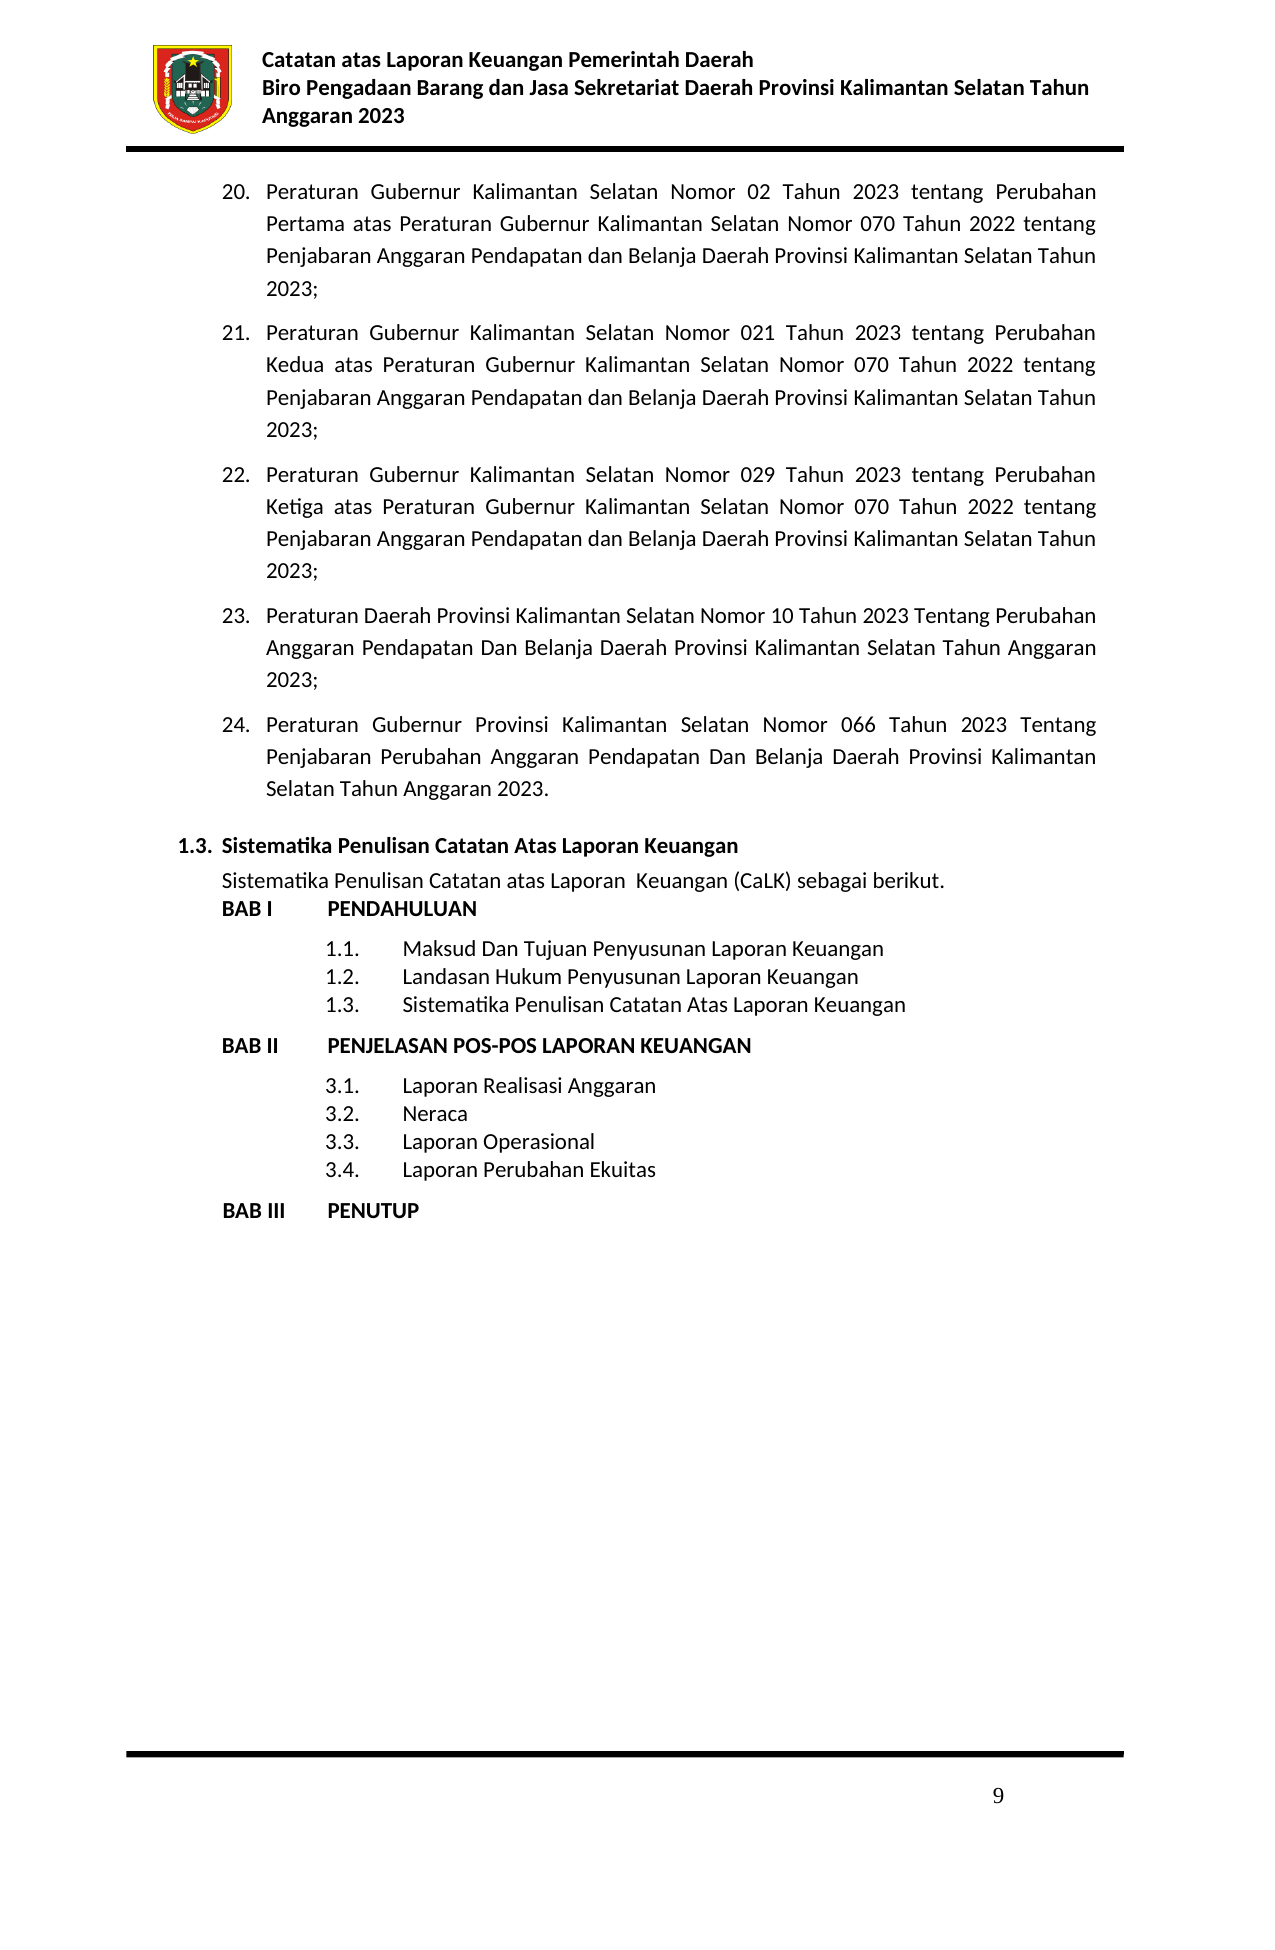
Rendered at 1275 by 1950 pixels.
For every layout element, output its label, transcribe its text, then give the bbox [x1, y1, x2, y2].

list Maksud Dan Tujuan Penyusunan Laporan Keuangan [266, 934, 1098, 962]
list 3.3. Laporan Operasional [266, 1127, 1098, 1156]
list Peraturan Daerah Provinsi Kalimantan Selatan Nomor 10 Tahun 2023 Tentang Perubahan Anggaran Pendapatan Dan Belanja Daerah Provinsi Kalimantan Selatan Tahun Anggaran 2023; [222, 601, 1098, 693]
text BAB III PENUTUP [177, 1196, 1098, 1224]
list Peraturan Gubernur Kalimantan Selatan Nomor 02 Tahun 2023 tentang Perubahan Pertama atas Peraturan Gubernur Kalimantan Selatan Nomor 070 Tahun 2022 tentang Penjabaran Anggaran Pendapatan dan Belanja Daerah Provinsi Kalimantan Selatan Tahun 2023; [222, 177, 1098, 302]
text BAB II PENJELASAN POS-POS LAPORAN KEUANGAN [222, 1031, 1098, 1059]
list 3.4. Laporan Perubahan Ekuitas [266, 1156, 1098, 1183]
list Peraturan Gubernur Kalimantan Selatan Nomor 029 Tahun 2023 tentang Perubahan Ketiga atas Peraturan Gubernur Kalimantan Selatan Nomor 070 Tahun 2022 tentang Penjabaran Anggaran Pendapatan dan Belanja Daerah Provinsi Kalimantan Selatan Tahun 2023; [222, 460, 1098, 584]
list Sistematika Penulisan Catatan Atas Laporan Keuangan [266, 990, 1098, 1018]
text Sistematika Penulisan Catatan atas Laporan Keuangan (CaLK) sebagai berikut. [222, 866, 1098, 894]
subtitle Sistematika Penulisan Catatan Atas Laporan Keuangan [177, 832, 1098, 859]
list 3.2. Neraca [266, 1099, 1098, 1127]
list Peraturan Gubernur Provinsi Kalimantan Selatan Nomor 066 Tahun 2023 Tentang Penjabaran Perubahan Anggaran Pendapatan Dan Belanja Daerah Provinsi Kalimantan Selatan Tahun Anggaran 2023. [222, 710, 1098, 802]
picture [153, 45, 232, 134]
list Peraturan Gubernur Kalimantan Selatan Nomor 021 Tahun 2023 tentang Perubahan Kedua atas Peraturan Gubernur Kalimantan Selatan Nomor 070 Tahun 2022 tentang Penjabaran Anggaran Pendapatan dan Belanja Daerah Provinsi Kalimantan Selatan Tahun 2023; [222, 318, 1098, 443]
list 3.1. Laporan Realisasi Anggaran [266, 1071, 1098, 1099]
list 1.2. Landasan Hukum Penyusunan Laporan Keuangan [266, 962, 1098, 990]
text BAB I PENDAHULUAN [222, 894, 1098, 922]
